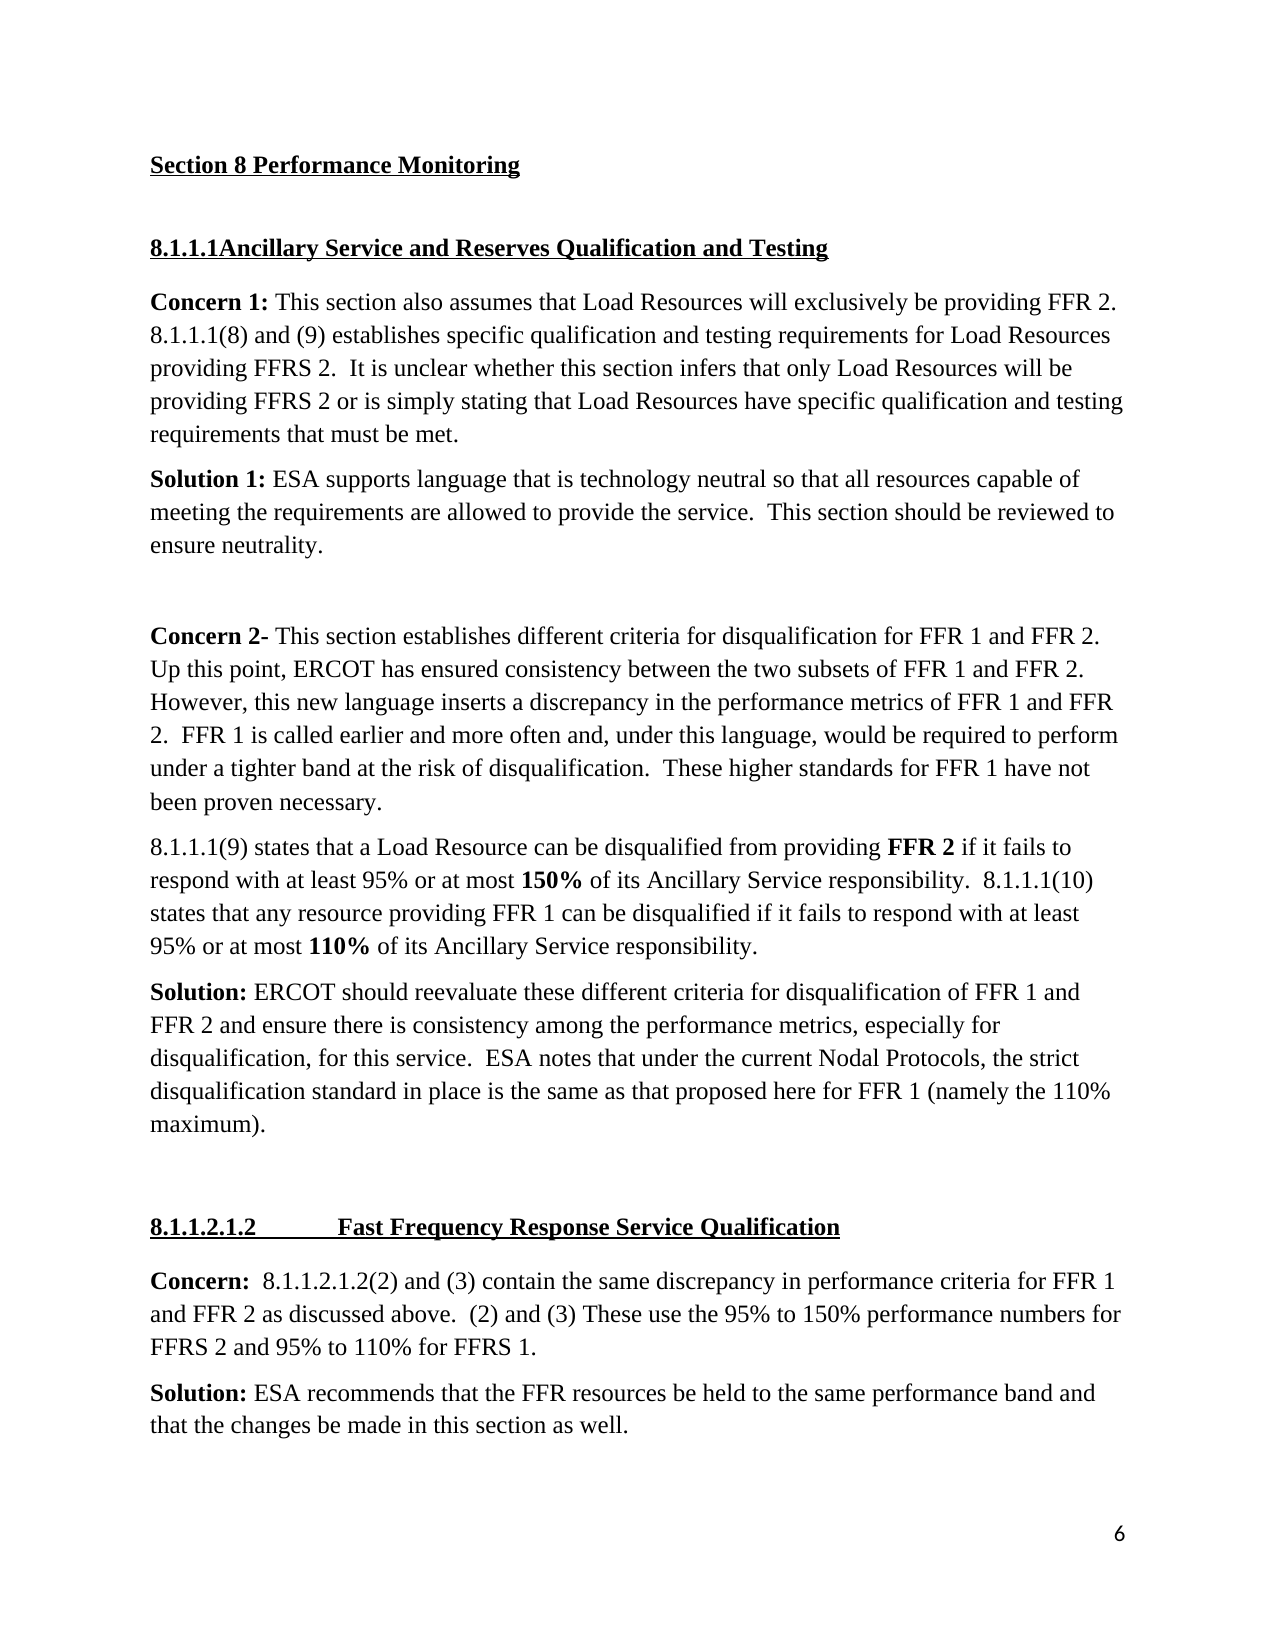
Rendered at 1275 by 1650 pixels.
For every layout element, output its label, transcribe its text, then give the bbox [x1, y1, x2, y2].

text 8.1.1.1(9) states that a Load Resource can be disqualified from providing FFR 2 if it fails to respond with at least 95% or at most 150% of its Ancillary Service responsibility. 8.1.1.1(10) states that any resource providing FFR 1 can be disqualified if it fails to respond with at least 95% or at most 110% of its Ancillary Service responsibility. [150, 832, 1125, 960]
text 8.1.1.1Ancillary Service and Reserves Qualification and Testing [150, 233, 1125, 262]
text Concern: 8.1.1.2.1.2(2) and (3) contain the same discrepancy in performance criteria for FFR 1 and FFR 2 as discussed above. (2) and (3) These use the 95% to 150% performance numbers for FFRS 2 and 95% to 110% for FFRS 1. [150, 1266, 1125, 1361]
text Concern 2- This section establishes different criteria for disqualification for FFR 1 and FFR 2. Up this point, ERCOT has ensured consistency between the two subsets of FFR 1 and FFR 2. However, this new language inserts a discrepancy in the performance metrics of FFR 1 and FFR 2. FFR 1 is called earlier and more often and, under this language, would be required to perform under a tighter band at the risk of disqualification. These higher standards for FFR 1 have not been proven necessary. [150, 621, 1125, 815]
text Solution 1: ESA supports language that is technology neutral so that all resources capable of meeting the requirements are allowed to provide the service. This section should be reviewed to ensure neutrality. [150, 464, 1125, 559]
text Section 8 Performance Monitoring [150, 150, 1125, 179]
text 8.1.1.2.1.2 Fast Frequency Response Service Qualification [150, 1212, 1125, 1241]
text Concern 1: This section also assumes that Load Resources will exclusively be providing FFR 2. 8.1.1.1(8) and (9) establishes specific qualification and testing requirements for Load Resources providing FFRS 2. It is unclear whether this section infers that only Load Resources will be providing FFRS 2 or is simply stating that Load Resources have specific qualification and testing requirements that must be met. [150, 287, 1125, 448]
text Solution: ERCOT should reevaluate these different criteria for disqualification of FFR 1 and FFR 2 and ensure there is consistency among the performance metrics, especially for disqualification, for this service. ESA notes that under the current Nodal Protocols, the strict disqualification standard in place is the same as that proposed here for FFR 1 (namely the 110% maximum). [150, 977, 1125, 1137]
text Solution: ESA recommends that the FFR resources be held to the same performance band and that the changes be made in this section as well. [150, 1378, 1125, 1439]
